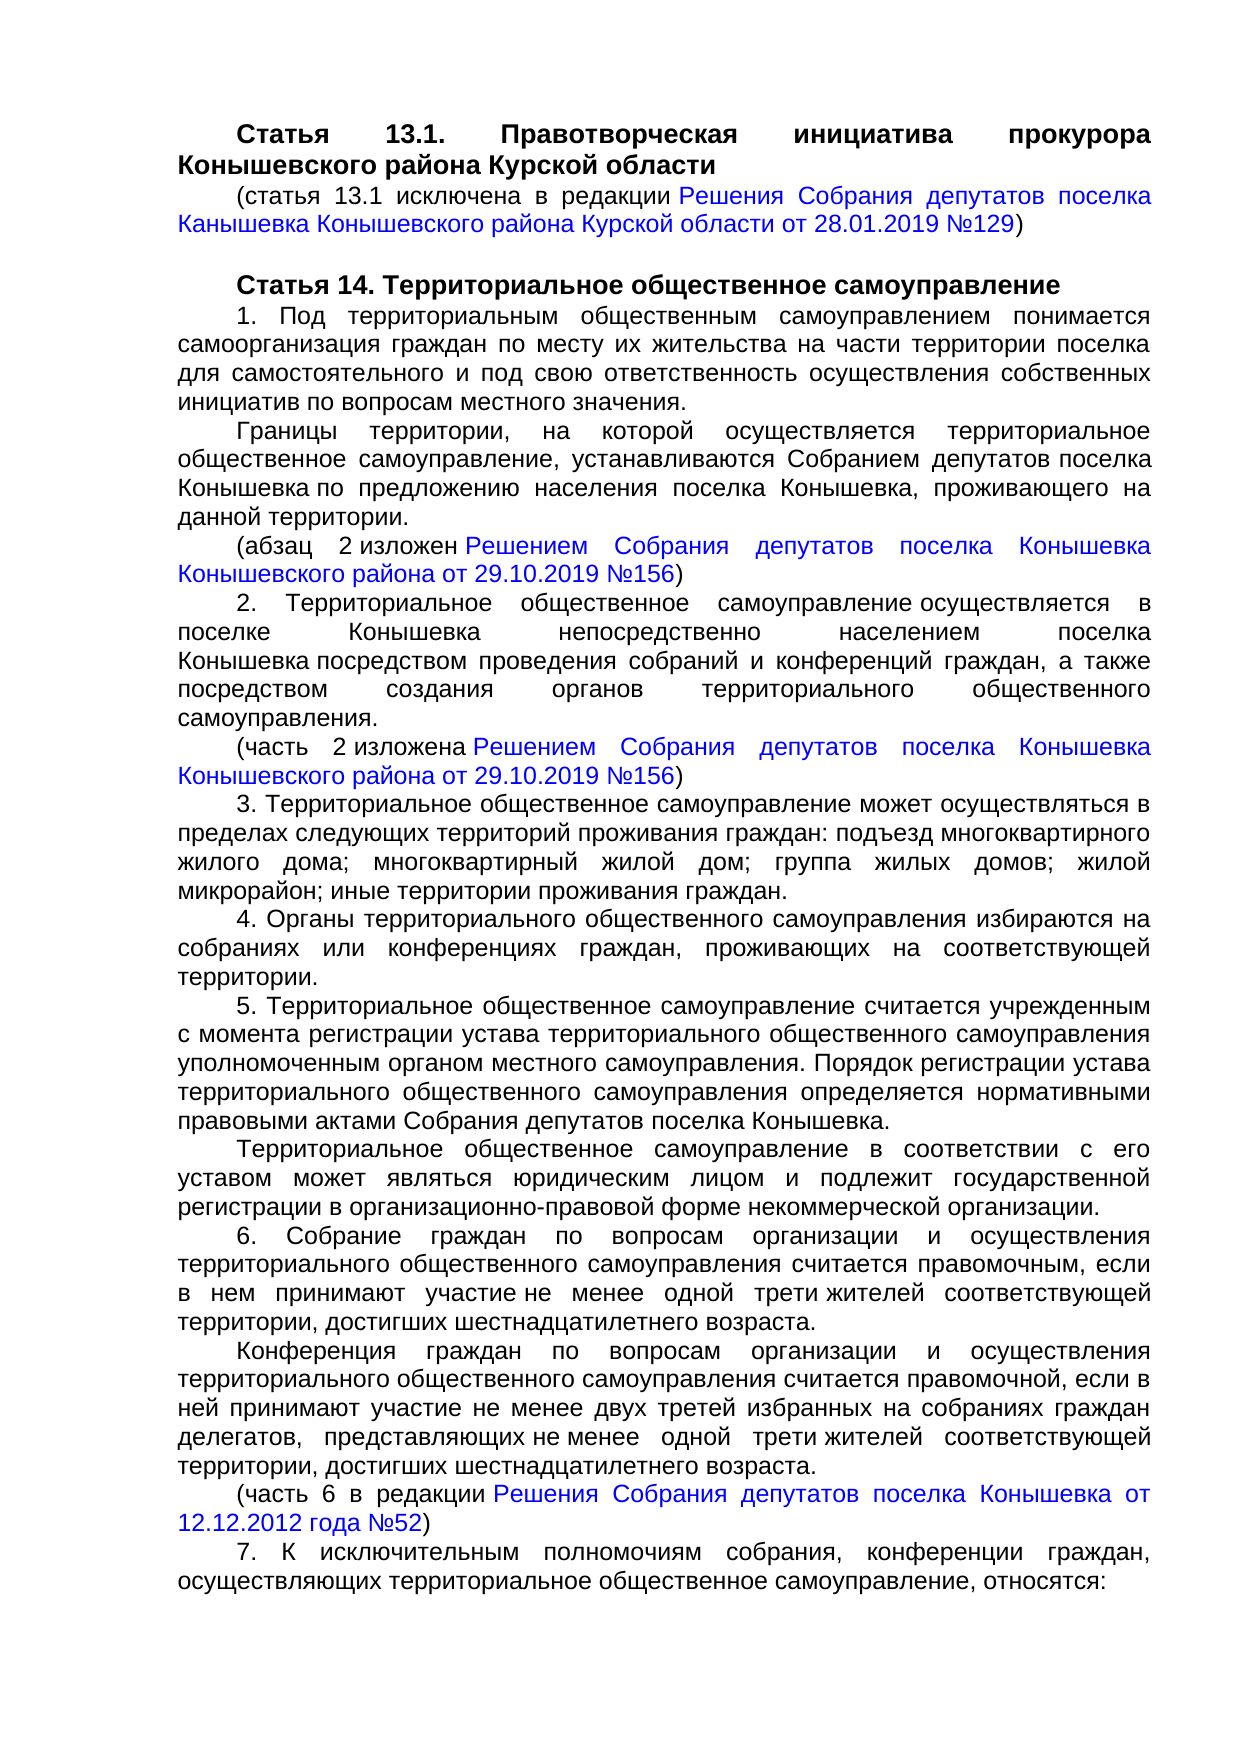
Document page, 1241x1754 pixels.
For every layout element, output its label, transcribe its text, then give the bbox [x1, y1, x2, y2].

text (абзац 2 изложен Решением Собрания депутатов поселка Конышевка Конышевского района от 29.10.2019 №156) [177, 531, 1152, 588]
text 7. К исключительным полномочиям собрания, конференции граждан, осуществляющих территориальное общественное самоуправление, относятся: [177, 1537, 1152, 1594]
text 4. Органы территориального общественного самоуправления избираются на собраниях или конференциях граждан, проживающих на соответствующей территории. [177, 904, 1152, 991]
text Границы территории, на которой осуществляется территориальное общественное самоуправление, устанавливаются Собранием депутатов поселка Конышевка по предложению населения поселка Конышевка, проживающего на данной территории. [177, 416, 1152, 531]
text Статья 13.1. Правотворческая инициатива прокурора Конышевского района Курской области [177, 118, 1152, 181]
text 6. Собрание граждан по вопросам организации и осуществления территориального общественного самоуправления считается правомочным, если в нем принимают участие не менее одной трети жителей соответствующей территории, достигших шестнадцатилетнего возраста. [177, 1221, 1152, 1336]
text 5. Территориальное общественное самоуправление считается учрежденным с момента регистрации устава территориального общественного самоуправления уполномоченным органом местного самоуправления. Порядок регистрации устава территориального общественного самоуправления определяется нормативными правовыми актами Собрания депутатов поселка Конышевка. [177, 991, 1152, 1134]
text Конференция граждан по вопросам организации и осуществления территориального общественного самоуправления считается правомочной, если в ней принимают участие не менее двух третей избранных на собраниях граждан делегатов, представляющих не менее одной трети жителей соответствующей территории, достигших шестнадцатилетнего возраста. [177, 1336, 1152, 1479]
text (часть 6 в редакции Решения Собрания депутатов поселка Конышевка от 12.12.2012 года №52) [177, 1479, 1152, 1537]
text Статья 14. Территориальное общественное самоуправление [177, 269, 1152, 301]
text (часть 2 изложена Решением Собрания депутатов поселка Конышевка Конышевского района от 29.10.2019 №156) [177, 732, 1152, 789]
text Территориальное общественное самоуправление в соответствии с его уставом может являться юридическим лицом и подлежит государственной регистрации в организационно-правовой форме некоммерческой организации. [177, 1134, 1152, 1221]
text 2. Территориальное общественное самоуправление осуществляется в поселке Конышевка непосредственно населением поселка Конышевка посредством проведения собраний и конференций граждан, а также посредством создания органов территориального общественного самоуправления. [177, 588, 1152, 732]
text 1. Под территориальным общественным самоуправлением понимается самоорганизация граждан по месту их жительства на части территории поселка для самостоятельного и под свою ответственность осуществления собственных инициатив по вопросам местного значения. [177, 301, 1152, 416]
text (статья 13.1 исключена в редакции Решения Собрания депутатов поселка Канышевка Конышевского района Курской области от 28.01.2019 №129) [177, 181, 1152, 238]
text 3. Территориальное общественное самоуправление может осуществляться в пределах следующих территорий проживания граждан: подъезд многоквартирного жилого дома; многоквартирный жилой дом; группа жилых домов; жилой микрорайон; иные территории проживания граждан. [177, 789, 1152, 904]
